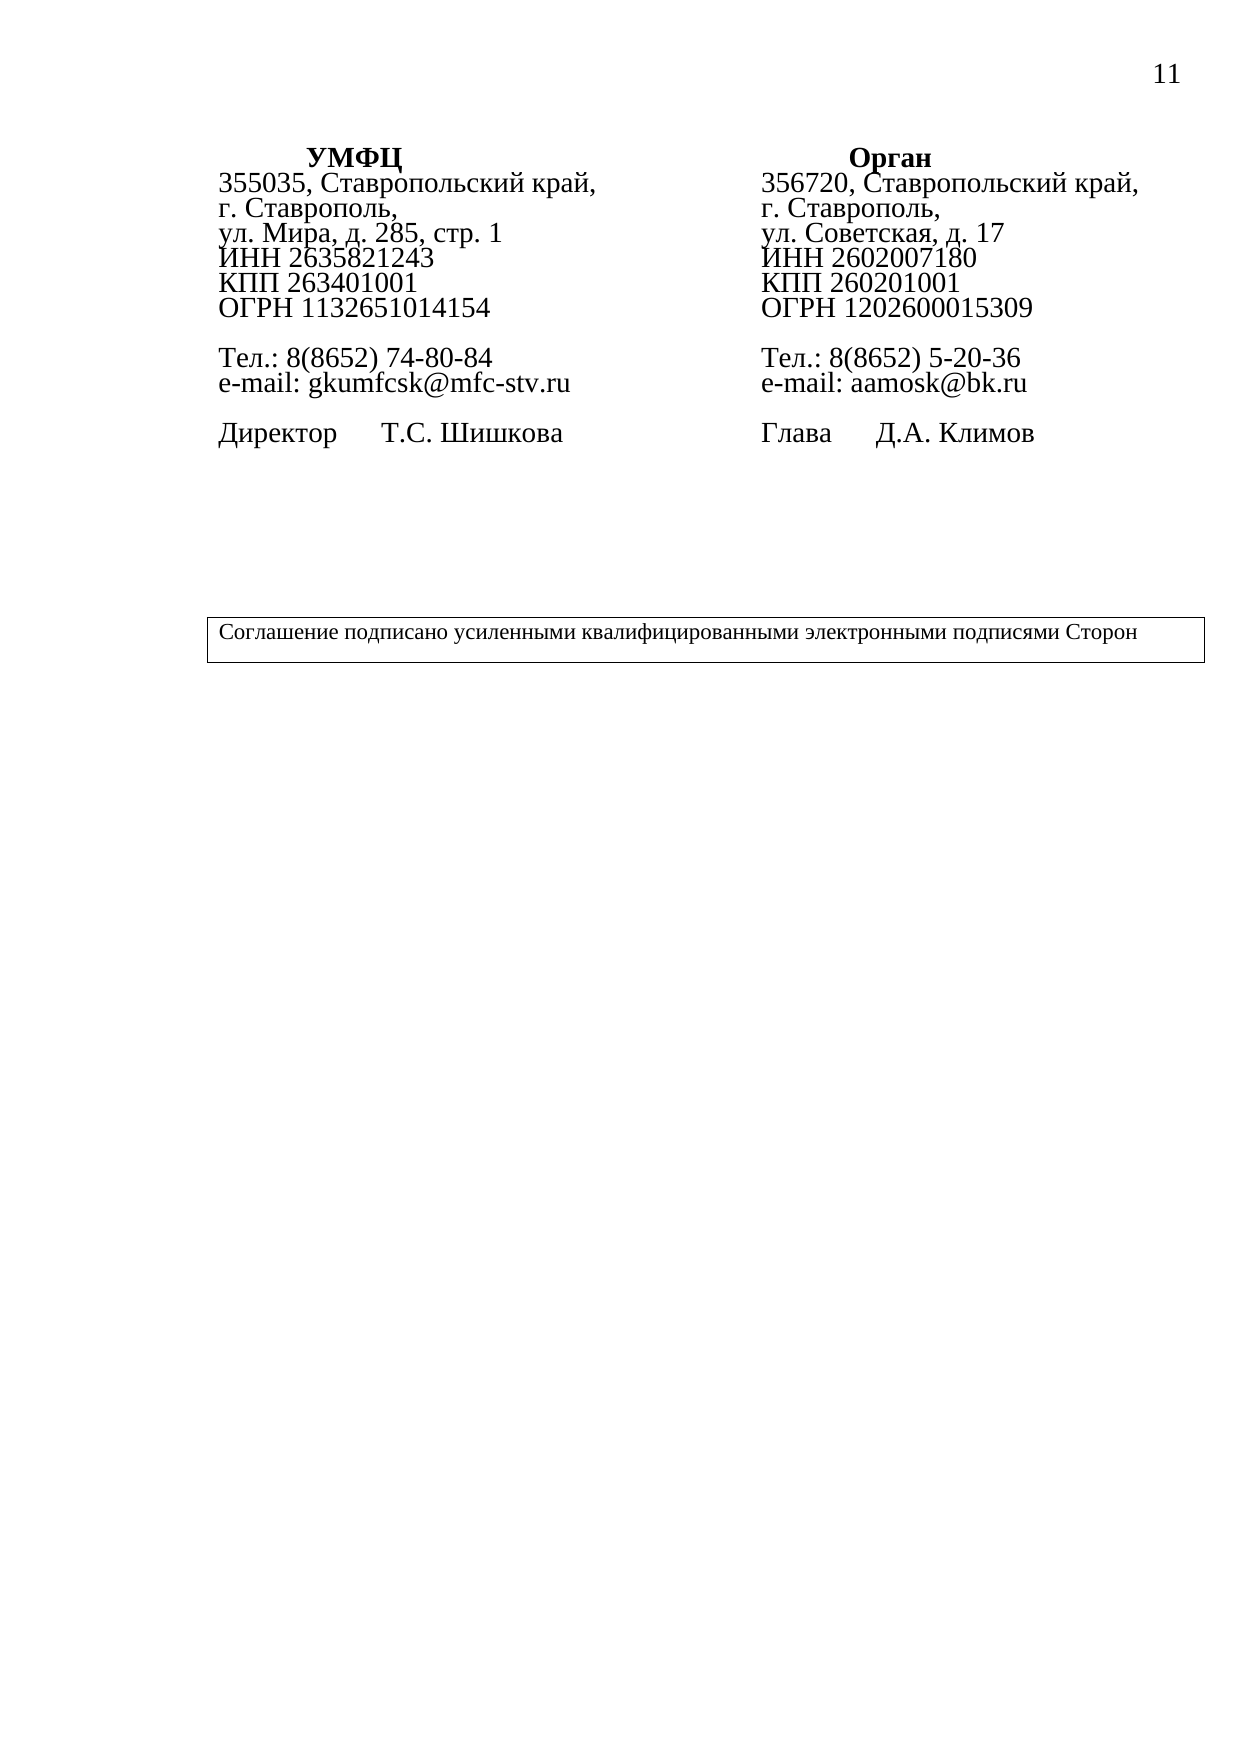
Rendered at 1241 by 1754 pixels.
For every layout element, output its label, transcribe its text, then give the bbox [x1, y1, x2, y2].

table_header Соглашение подписано усиленными квалифицированными электронными подписями Сторон [208, 618, 1204, 662]
table_header Орган 356720, Ставропольский край, г. Ставрополь, ул. Советская, д. 17 ИНН 2602007180 КПП 260201001 ОГРН 1202600015309 Тел.: 8(8652) 5-20-36 e-mail: aamosk@bk.ru Глава Д.А. Климов [750, 148, 1197, 522]
table_header УМФЦ 355035, Ставропольский край, г. Ставрополь, ул. Мира, д. 285, стр. 1 ИНН 2635821243 КПП 263401001 ОГРН 1132651014154 Тел.: 8(8652) 74-80-84 e-mail: gkumfcsk@mfc-stv.ru Директор Т.С. Шишкова [207, 148, 749, 522]
